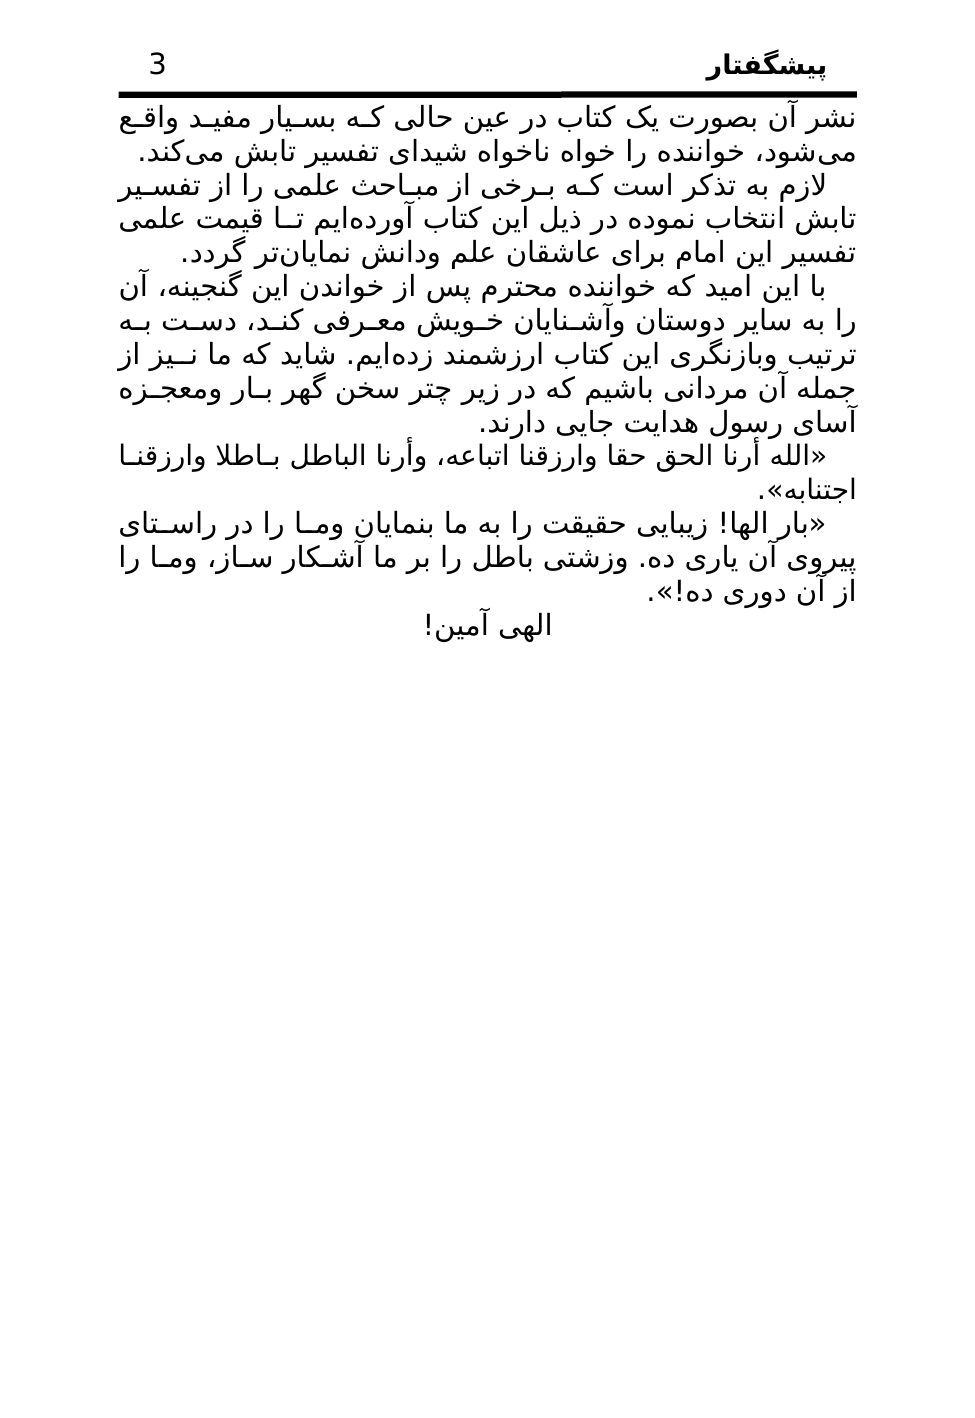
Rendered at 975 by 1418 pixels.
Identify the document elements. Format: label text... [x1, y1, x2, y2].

text «بار الها! زیبایی حقیقت را به ما بنمایان وما را در راستای پیروی آن یاری ده. وزشتی باطل را بر ما آشکار ساز، وما را از آن دوری ده!». [118, 506, 857, 608]
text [118, 100, 857, 168]
text «الله أرنا الحق حقا وارزقنا اتباعه، وأرنا الباطل باطلا وارزقنا اجتنابه». [118, 439, 857, 506]
text با این امید که خواننده محترم پس از خواندن این گنجینه، آن را به سایر دوستان وآشنایان خویش معرفی کند، دست به ترتیب وبازنگری این کتاب ارزشمند زده‌ایم. شاید که ما نیز از جمله آن مردانی باشیم که در زیر چتر سخن گهر بار ومعجزه آسای رسول هدایت جایی دارند. [118, 270, 857, 439]
text لازم به تذکر است که برخی از مباحث علمی را از تفسیر تابش انتخاب نموده در ذیل این کتاب آورده‌ایم تا قیمت علمی تفسیر این امام برای عاشقان علم ودانش نمایان‌تر گردد. [118, 168, 857, 270]
text الهی آمین! [118, 608, 857, 642]
